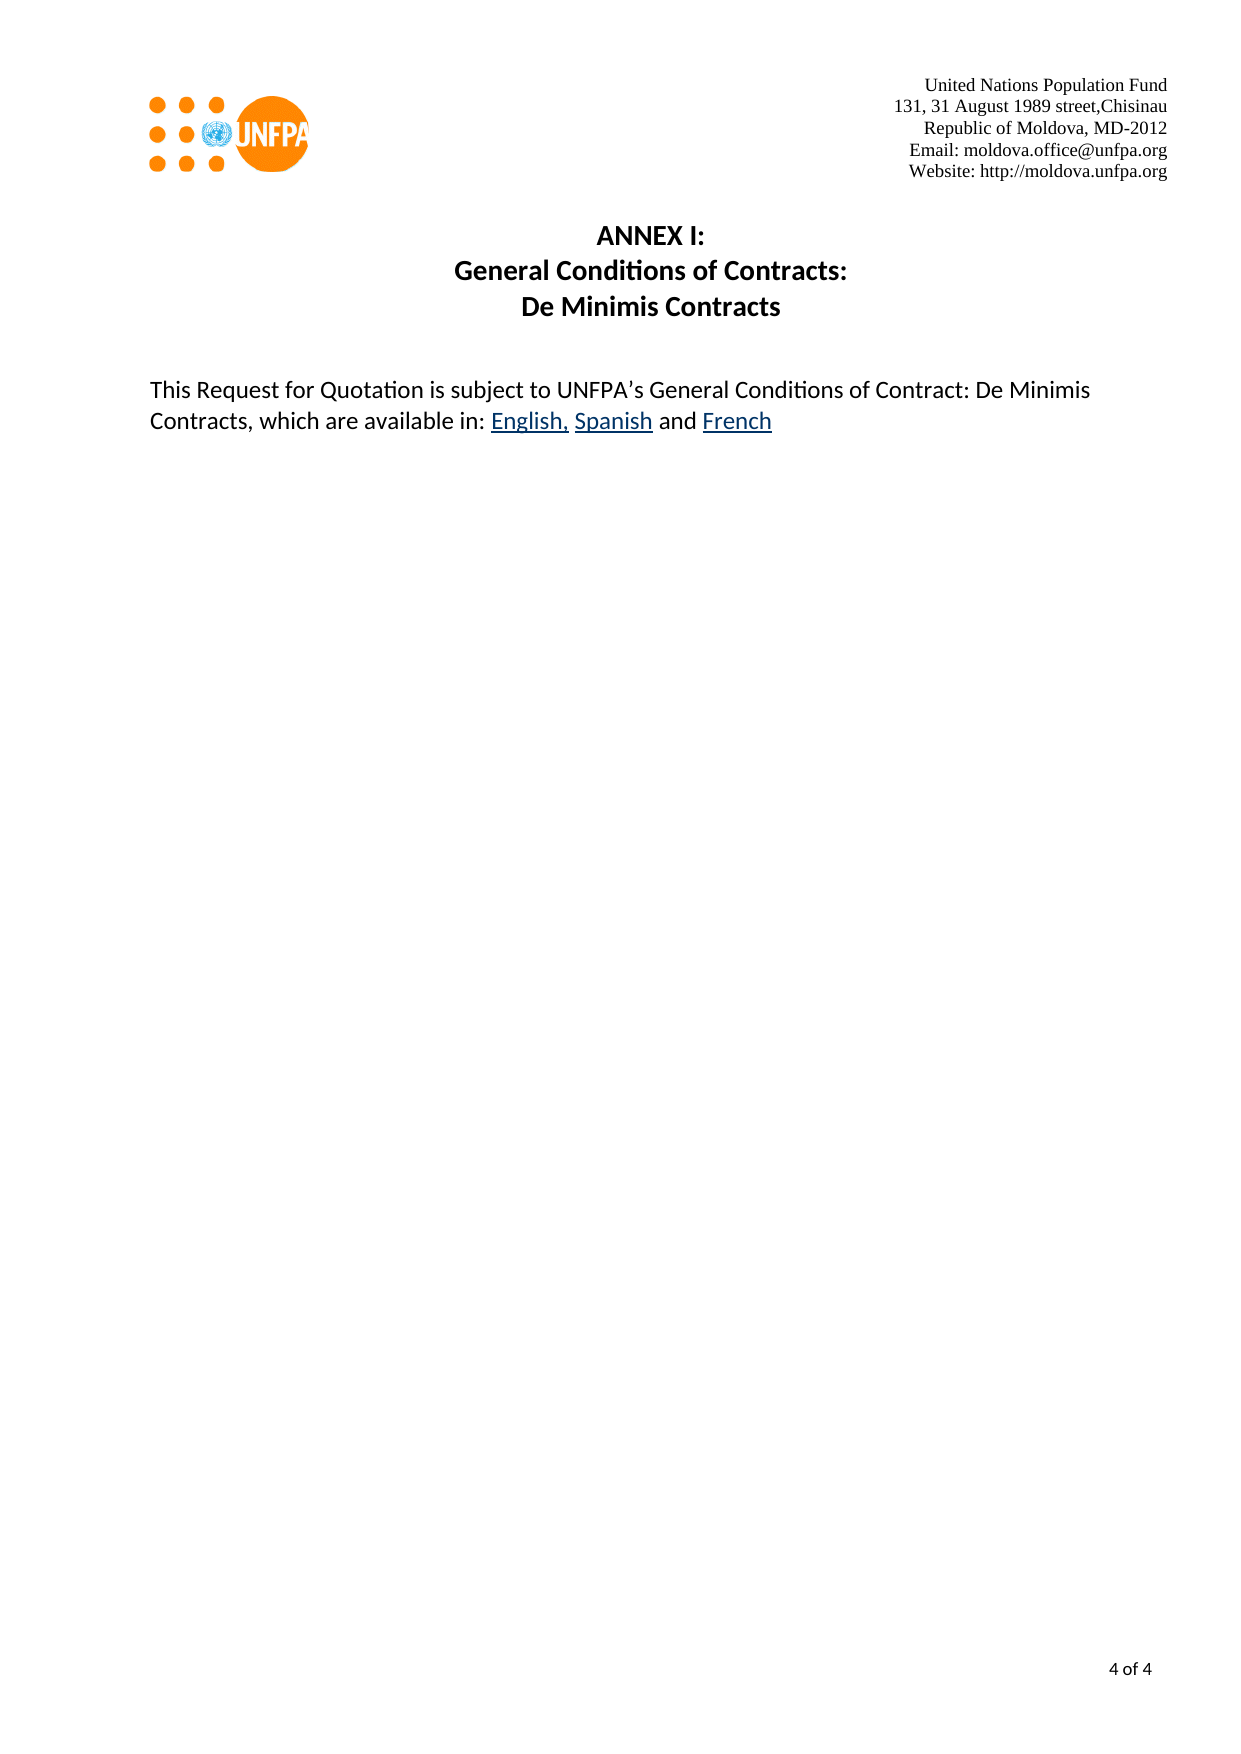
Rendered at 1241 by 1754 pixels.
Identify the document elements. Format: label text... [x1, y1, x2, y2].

text This Request for Quotation is subject to UNFPA’s General Conditions of Contract: De Minimis Contracts, which are available in: English, Spanish and French [150, 374, 1152, 436]
text De Minimis Contracts [150, 288, 1152, 324]
text General Conditions of Contracts: [150, 252, 1152, 288]
picture [149, 96, 309, 172]
text ANNEX I: [150, 217, 1152, 252]
